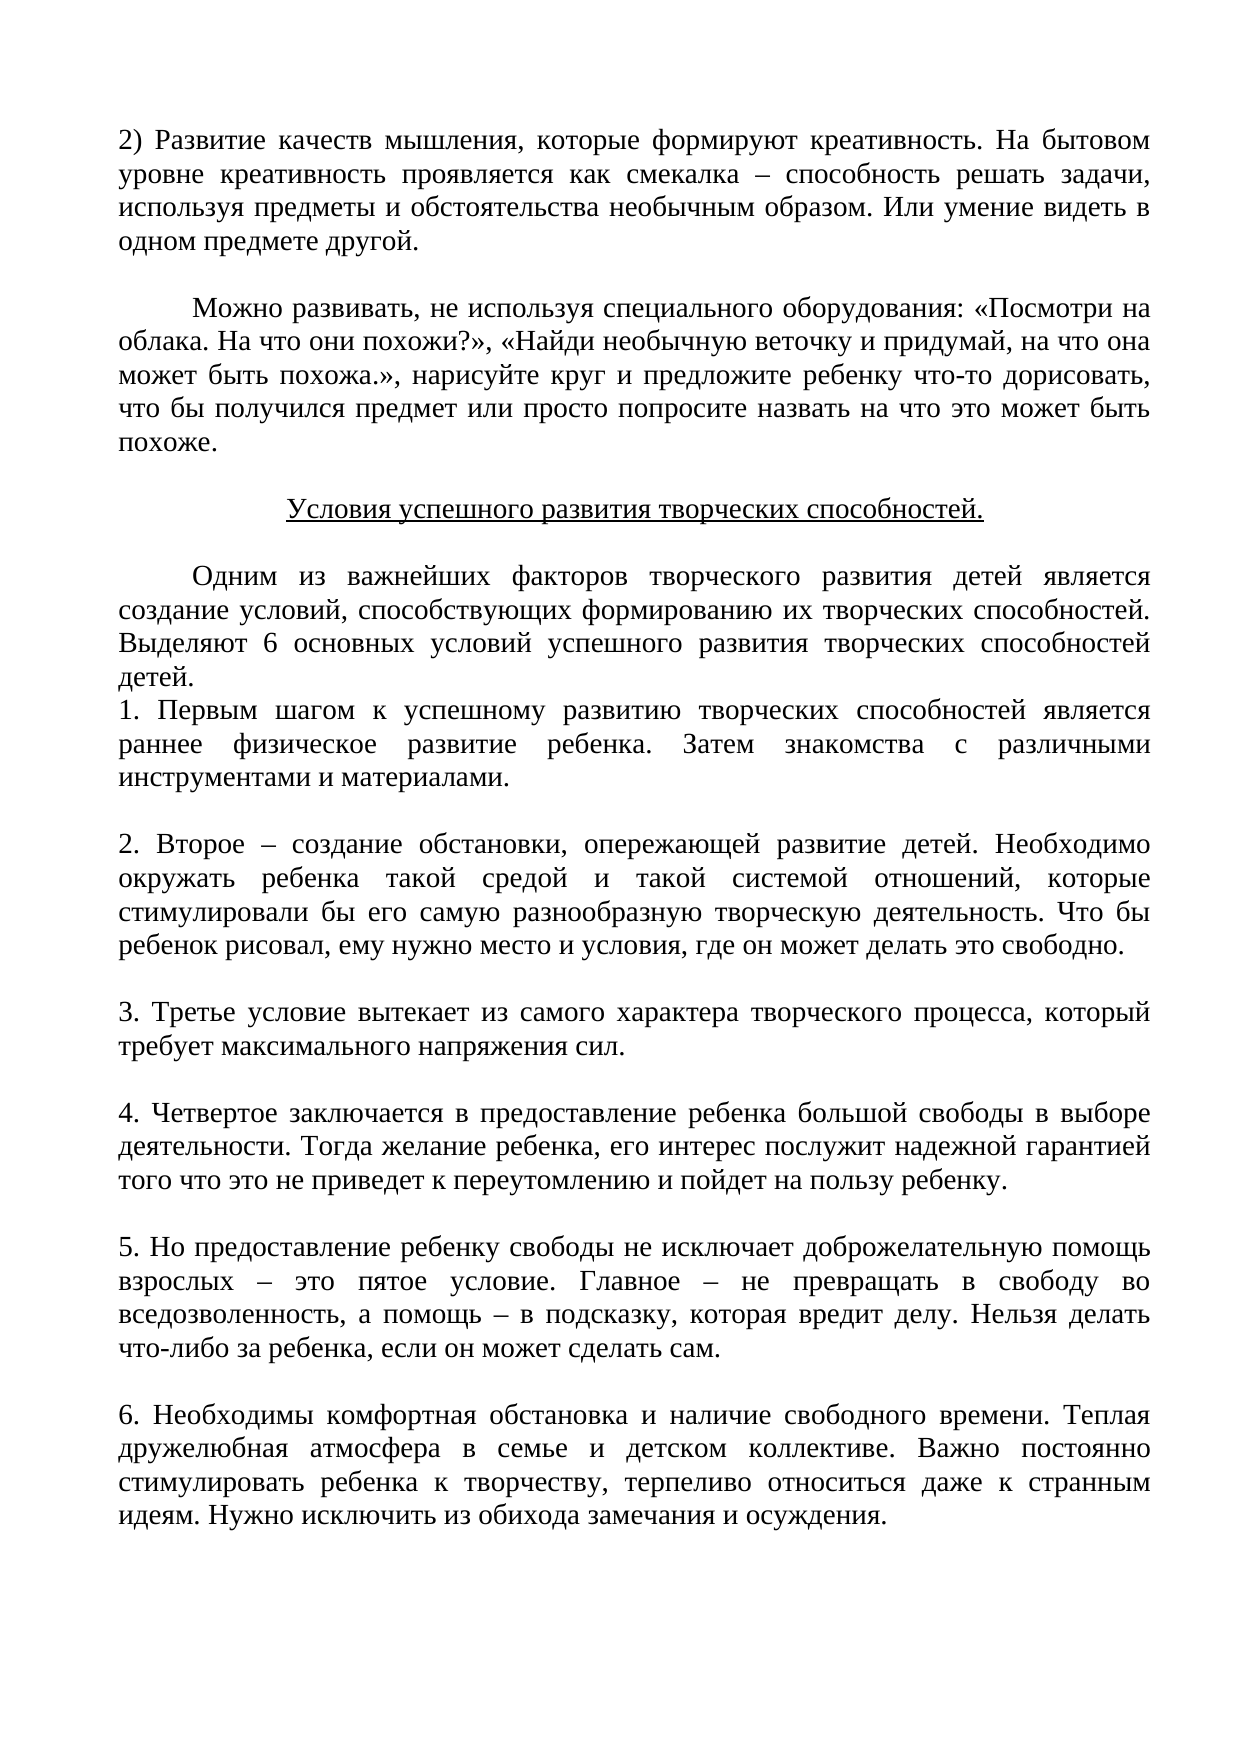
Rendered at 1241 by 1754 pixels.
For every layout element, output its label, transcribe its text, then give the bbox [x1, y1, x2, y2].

text 2. Второе – создание обстановки, опережающей развитие детей. Необходимо окружать ребенка такой средой и такой системой отношений, которые стимулировали бы его самую разнообразную творческую деятельность. Что бы ребенок рисовал, ему нужно место и условия, где он может делать это свободно. [118, 827, 1152, 961]
text Одним из важнейших факторов творческого развития детей является создание условий, способствующих формированию их творческих способностей. Выделяют 6 основных условий успешного развития творческих способностей детей. [118, 558, 1152, 692]
text 2) Развитие качеств мышления, которые формируют креативность. На бытовом уровне креативность проявляется как смекалка – способность решать задачи, используя предметы и обстоятельства необычным образом. Или умение видеть в одном предмете другой. [118, 122, 1152, 256]
text Можно развивать, не используя специального оборудования: «Посмотри на облака. На что они похожи?», «Найди необычную веточку и придумай, на что она может быть похожа.», нарисуйте круг и предложите ребенку что-то дорисовать, что бы получился предмет или просто попросите назвать на что это может быть похоже. [118, 290, 1152, 458]
text 6. Необходимы комфортная обстановка и наличие свободного времени. Теплая дружелюбная атмосфера в семье и детском коллективе. Важно постоянно стимулировать ребенка к творчеству, терпеливо относиться даже к странным идеям. Нужно исключить из обихода замечания и осуждения. [118, 1397, 1152, 1531]
text Условия успешного развития творческих способностей. [118, 491, 1152, 525]
text 3. Третье условие вытекает из самого характера творческого процесса, который требует максимального напряжения сил. [118, 994, 1152, 1061]
text 1. Первым шагом к успешному развитию творческих способностей является раннее физическое развитие ребенка. Затем знакомства с различными инструментами и материалами. [118, 692, 1152, 793]
text 5. Но предоставление ребенку свободы не исключает доброжелательную помощь взрослых – это пятое условие. Главное – не превращать в свободу во вседозволенность, а помощь – в подсказку, которая вредит делу. Нельзя делать что-либо за ребенка, если он может сделать сам. [118, 1229, 1152, 1363]
text 4. Четвертое заключается в предоставление ребенка большой свободы в выборе деятельности. Тогда желание ребенка, его интерес послужит надежной гарантией того что это не приведет к переутомлению и пойдет на пользу ребенку. [118, 1095, 1152, 1196]
